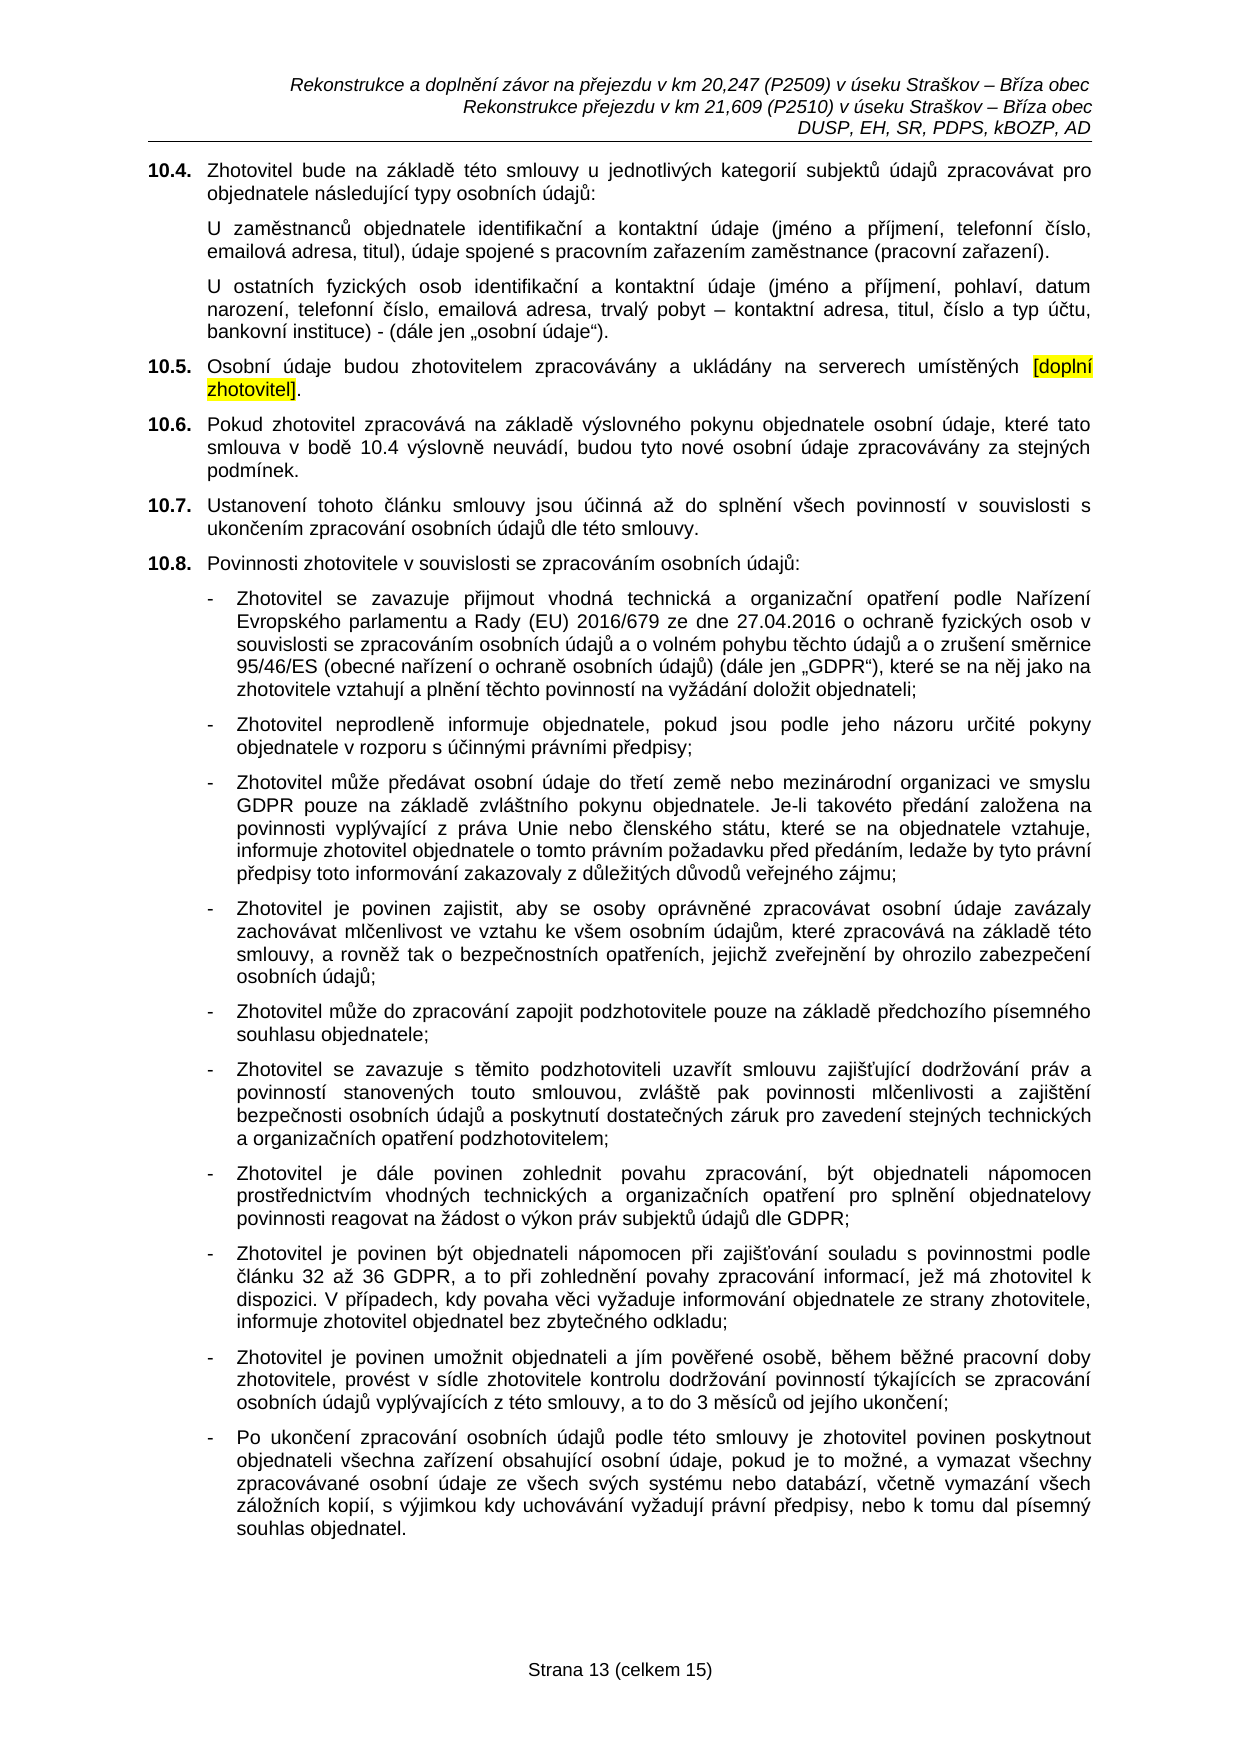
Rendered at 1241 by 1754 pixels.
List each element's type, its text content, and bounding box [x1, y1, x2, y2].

text U ostatních fyzických osob identifikační a kontaktní údaje (jméno a příjmení, pohlaví, datum narození, telefonní číslo, emailová adresa, trvalý pobyt – kontaktní adresa, titul, číslo a typ účtu, bankovní instituce) - (dále jen „osobní údaje“). [207, 275, 1092, 343]
text 10.6. Pokud zhotovitel zpracovává na základě výslovného pokynu objednatele osobní údaje, které tato smlouva v bodě 10.4 výslovně neuvádí, budou tyto nové osobní údaje zpracovávány za stejných podmínek. [148, 413, 1092, 481]
text 10.5. Osobní údaje budou zhotovitelem zpracovávány a ukládány na serverech umístěných [doplní zhotovitel]. [148, 355, 1092, 401]
text - Zhotovitel může předávat osobní údaje do třetí země nebo mezinárodní organizaci ve smyslu GDPR pouze na základě zvláštního pokynu objednatele. Je-li takovéto předání založena na povinnosti vyplývající z práva Unie nebo členského státu, které se na objednatele vztahuje, informuje zhotovitel objednatele o tomto právním požadavku před předáním, ledaže by tyto právní předpisy toto informování zakazovaly z důležitých důvodů veřejného zájmu; [207, 771, 1092, 884]
text - Zhotovitel se zavazuje přijmout vhodná technická a organizační opatření podle Nařízení Evropského parlamentu a Rady (EU) 2016/679 ze dne 27.04.2016 o ochraně fyzických osob v souvislosti se zpracováním osobních údajů a o volném pohybu těchto údajů a o zrušení směrnice 95/46/ES (obecné nařízení o ochraně osobních údajů) (dále jen „GDPR“), které se na něj jako na zhotovitele vztahují a plnění těchto povinností na vyžádání doložit objednateli; [207, 587, 1092, 701]
text - Zhotovitel je povinen umožnit objednateli a jím pověřené osobě, během běžné pracovní doby zhotovitele, provést v sídle zhotovitele kontrolu dodržování povinností týkajících se zpracování osobních údajů vyplývajících z této smlouvy, a to do 3 měsíců od jejího ukončení; [207, 1346, 1092, 1414]
text - Zhotovitel je povinen zajistit, aby se osoby oprávněné zpracovávat osobní údaje zavázaly zachovávat mlčenlivost ve vztahu ke všem osobním údajům, které zpracovává na základě této smlouvy, a rovněž tak o bezpečnostních opatřeních, jejichž zveřejnění by ohrozilo zabezpečení osobních údajů; [207, 897, 1092, 988]
text - Zhotovitel neprodleně informuje objednatele, pokud jsou podle jeho názoru určité pokyny objednatele v rozporu s účinnými právními předpisy; [207, 713, 1092, 758]
text - Zhotovitel je povinen být objednateli nápomocen při zajišťování souladu s povinnostmi podle článku 32 až 36 GDPR, a to při zohlednění povahy zpracování informací, jež má zhotovitel k dispozici. V případech, kdy povaha věci vyžaduje informování objednatele ze strany zhotovitele, informuje zhotovitel objednatel bez zbytečného odkladu; [207, 1242, 1092, 1333]
text - Zhotovitel se zavazuje s těmito podzhotoviteli uzavřít smlouvu zajišťující dodržování práv a povinností stanovených touto smlouvou, zvláště pak povinnosti mlčenlivosti a zajištění bezpečnosti osobních údajů a poskytnutí dostatečných záruk pro zavedení stejných technických a organizačních opatření podzhotovitelem; [207, 1058, 1092, 1149]
text 10.8. Povinnosti zhotovitele v souvislosti se zpracováním osobních údajů: [148, 552, 1092, 574]
text U zaměstnanců objednatele identifikační a kontaktní údaje (jméno a příjmení, telefonní číslo, emailová adresa, titul), údaje spojené s pracovním zařazením zaměstnance (pracovní zařazení). [207, 217, 1092, 262]
text - Zhotovitel může do zpracování zapojit podzhotovitele pouze na základě předchozího písemného souhlasu objednatele; [207, 1000, 1092, 1046]
text - Zhotovitel je dále povinen zohlednit povahu zpracování, být objednateli nápomocen prostřednictvím vhodných technických a organizačních opatření pro splnění objednatelovy povinnosti reagovat na žádost o výkon práv subjektů údajů dle GDPR; [207, 1162, 1092, 1230]
text 10.4. Zhotovitel bude na základě této smlouvy u jednotlivých kategorií subjektů údajů zpracovávat pro objednatele následující typy osobních údajů: [148, 159, 1092, 204]
text 10.7. Ustanovení tohoto článku smlouvy jsou účinná až do splnění všech povinností v souvislosti s ukončením zpracování osobních údajů dle této smlouvy. [148, 494, 1092, 539]
text - Po ukončení zpracování osobních údajů podle této smlouvy je zhotovitel povinen poskytnout objednateli všechna zařízení obsahující osobní údaje, pokud je to možné, a vymazat všechny zpracovávané osobní údaje ze všech svých systému nebo databází, včetně vymazání všech záložních kopií, s výjimkou kdy uchovávání vyžadují právní předpisy, nebo k tomu dal písemný souhlas objednatel. [207, 1426, 1092, 1540]
